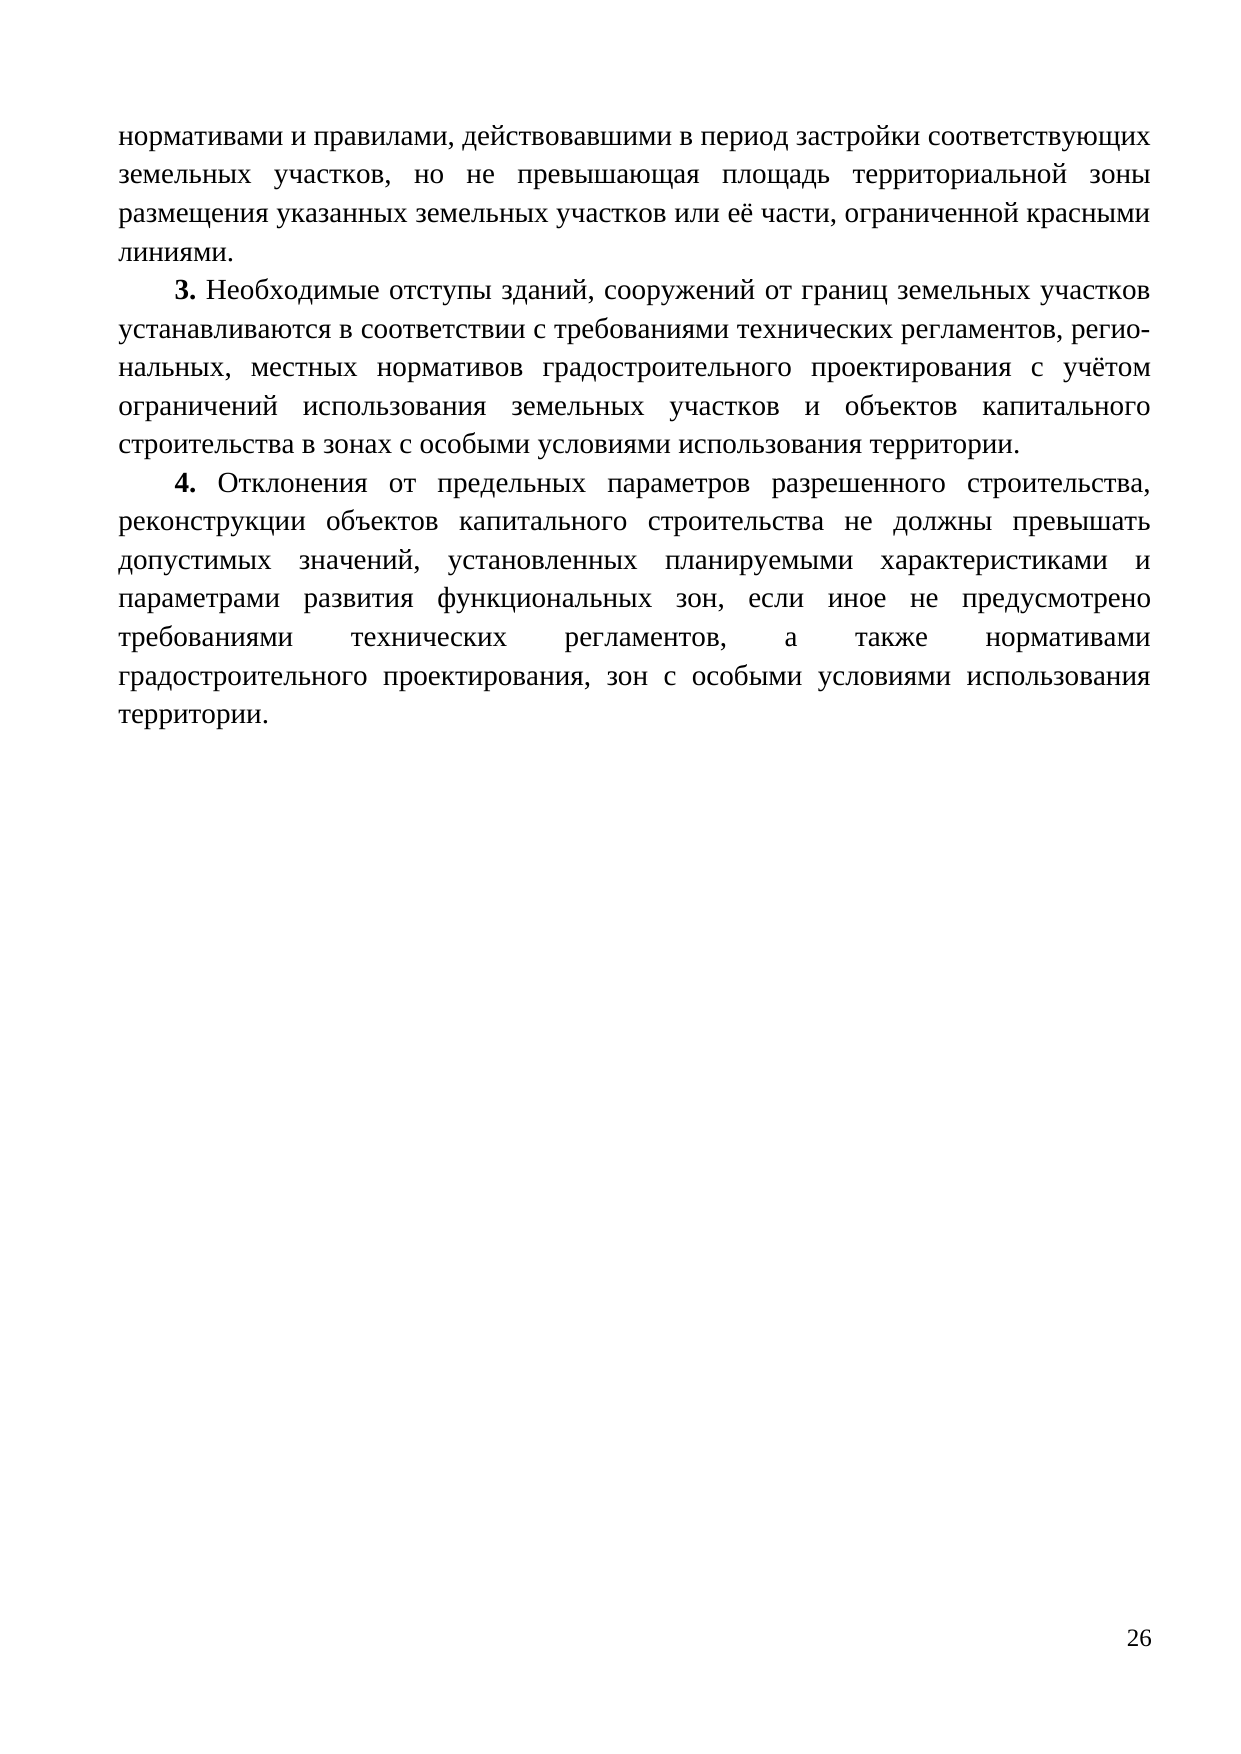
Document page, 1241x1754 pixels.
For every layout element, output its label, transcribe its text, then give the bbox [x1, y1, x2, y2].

text 4. Отклонения от предельных параметров разрешенного строительства, реконструкции объектов капитального строительства не должны превышать допустимых значений, установленных планируемыми характеристиками и параметрами развития функциональных зон, если иное не предусмотрено требованиями технических регламентов, а также нормативами градостроительного проектирования, зон с особыми условиями использования территории. [118, 465, 1152, 730]
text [118, 118, 1152, 267]
text 3. Необходимые отступы зданий, сооружений от границ земельных участков устанавливаются в соответствии с требованиями технических регламентов, регио-нальных, местных нормативов градостроительного проектирования с учётом ограничений использования земельных участков и объектов капитального строительства в зонах с особыми условиями использования территории. [118, 272, 1152, 460]
